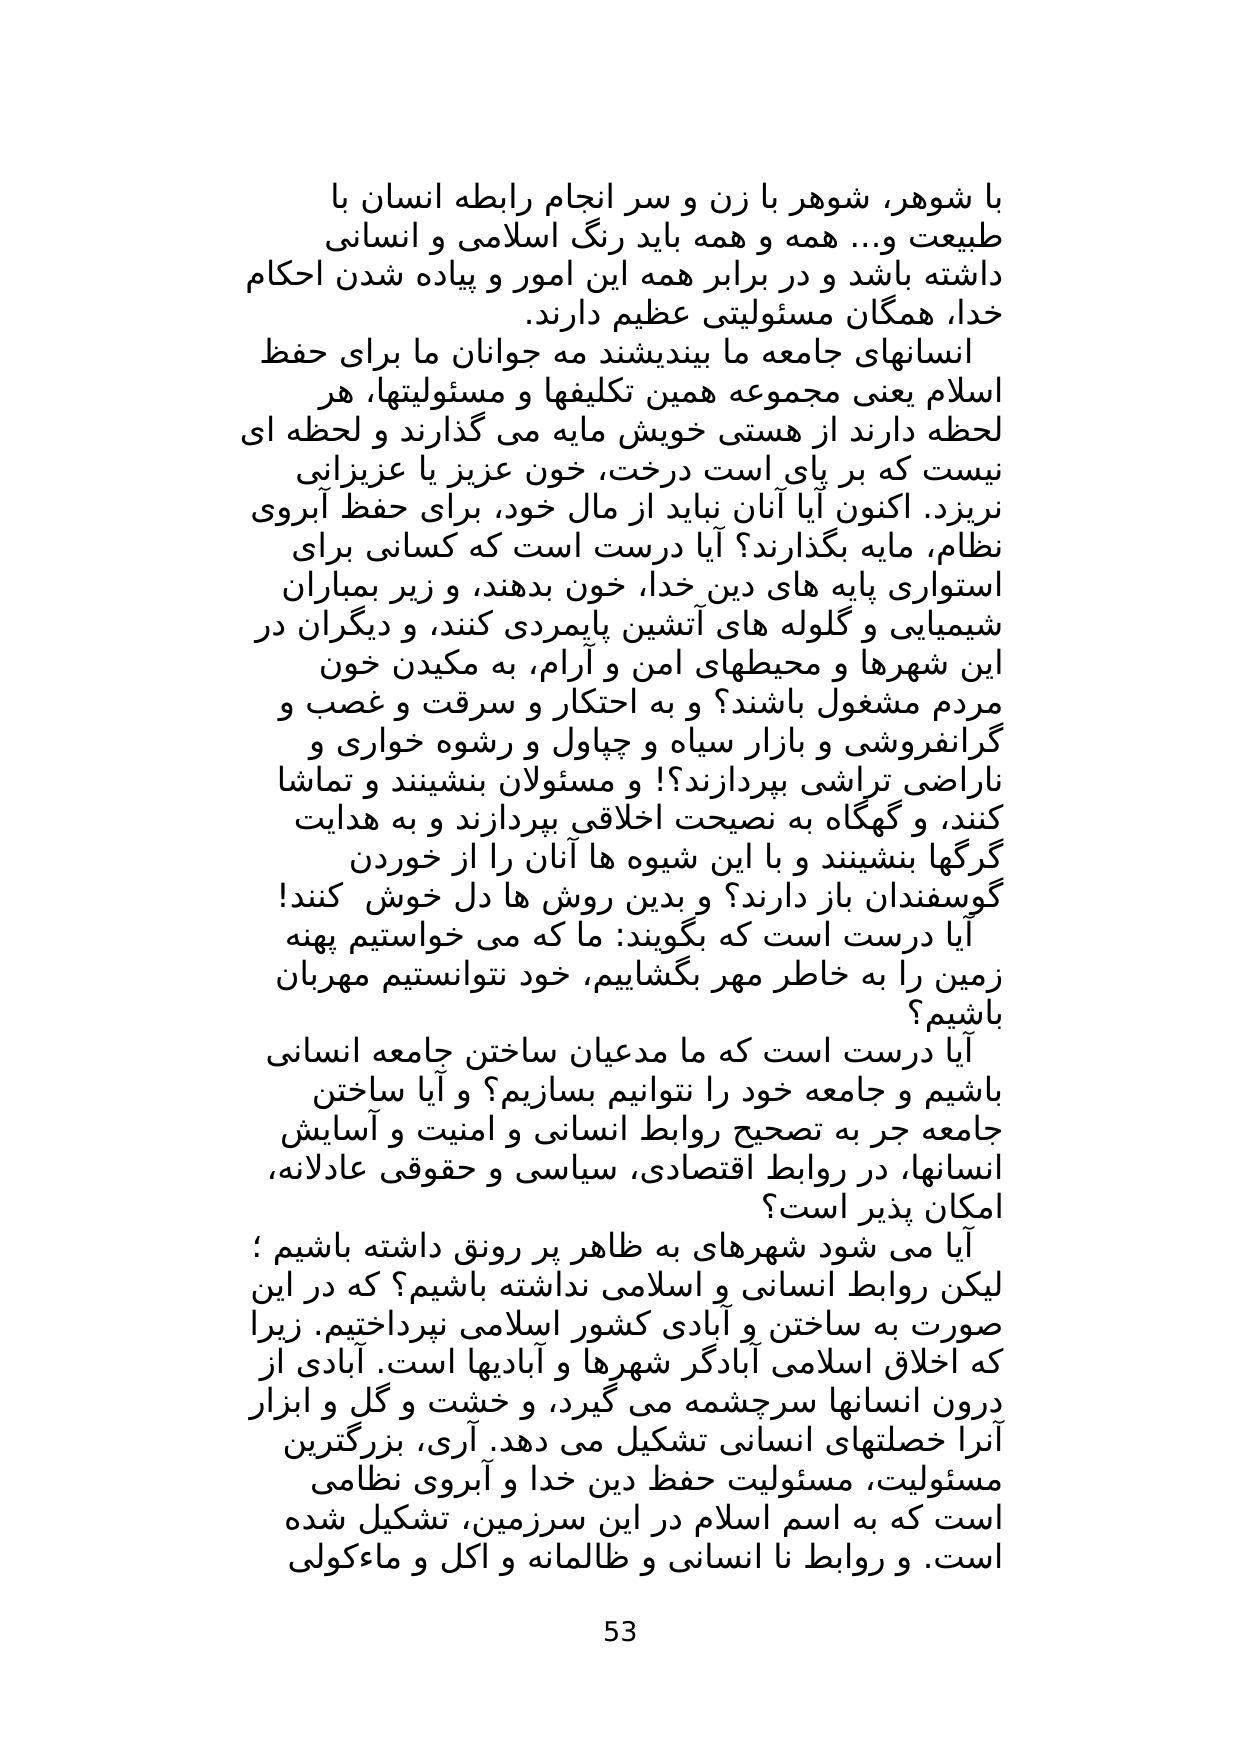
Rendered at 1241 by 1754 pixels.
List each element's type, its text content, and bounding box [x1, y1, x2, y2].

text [236, 177, 1004, 333]
text آيا درست است كه بگويند: ما كه مى خواستيم پهنه زمين را به خاطر مهر بگشاييم، خود نتوانستيم مهربان باشيم؟ [236, 915, 1004, 1032]
text آيا درست است كه ما مدعيان ساختن جامعه انسانى باشيم و جامعه خود را نتوانيم بسازيم؟ و آيا ساختن جامعه جر به تصحيح روابط انسانى و امنيت و آسايش انسانها، در روابط اقتصادى، سياسى و حقوقى عادلانه، امكان پذير است؟ [236, 1032, 1004, 1226]
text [236, 1226, 1004, 1576]
text انسانهاى جامعه ما بينديشند مه جوانان ما براى حفظ اسلام يعنى مجموعه همين تكليفها و مسئوليتها، هر لحظه دارند از هستى خويش مايه مى گذارند و لحظه اى نيست كه بر پاى است درخت، خون عزيز يا عزيزانى نريزد. اكنون آيا آنان نبايد از مال خود، براى حفظ آبروى نظام، مايه بگذارند؟ آيا درست است كه كسانى براى استوارى پايه هاى دين خدا، خون بدهند، و زير بمباران شيميايى و گلوله هاى آتشين پايمردى كنند، و ديگران در اين شهرها و محيطهاى امن و آرام، به مكيدن خون مردم مشغول باشند؟ و به احتكار و سرقت و غصب و گرانفروشى و بازار سياه و چپاول و رشوه خوارى و ناراضى تراشى بپردازند؟! و مسئولان بنشينند و تماشا كنند، و گهگاه به نصيحت اخلاقى بپردازند و به هدايت گرگها بنشينند و با اين شيوه ها آنان را از خوردن گوسفندان باز دارند؟ و بدين روش ها دل خوش ‍ كنند! [236, 333, 1004, 915]
